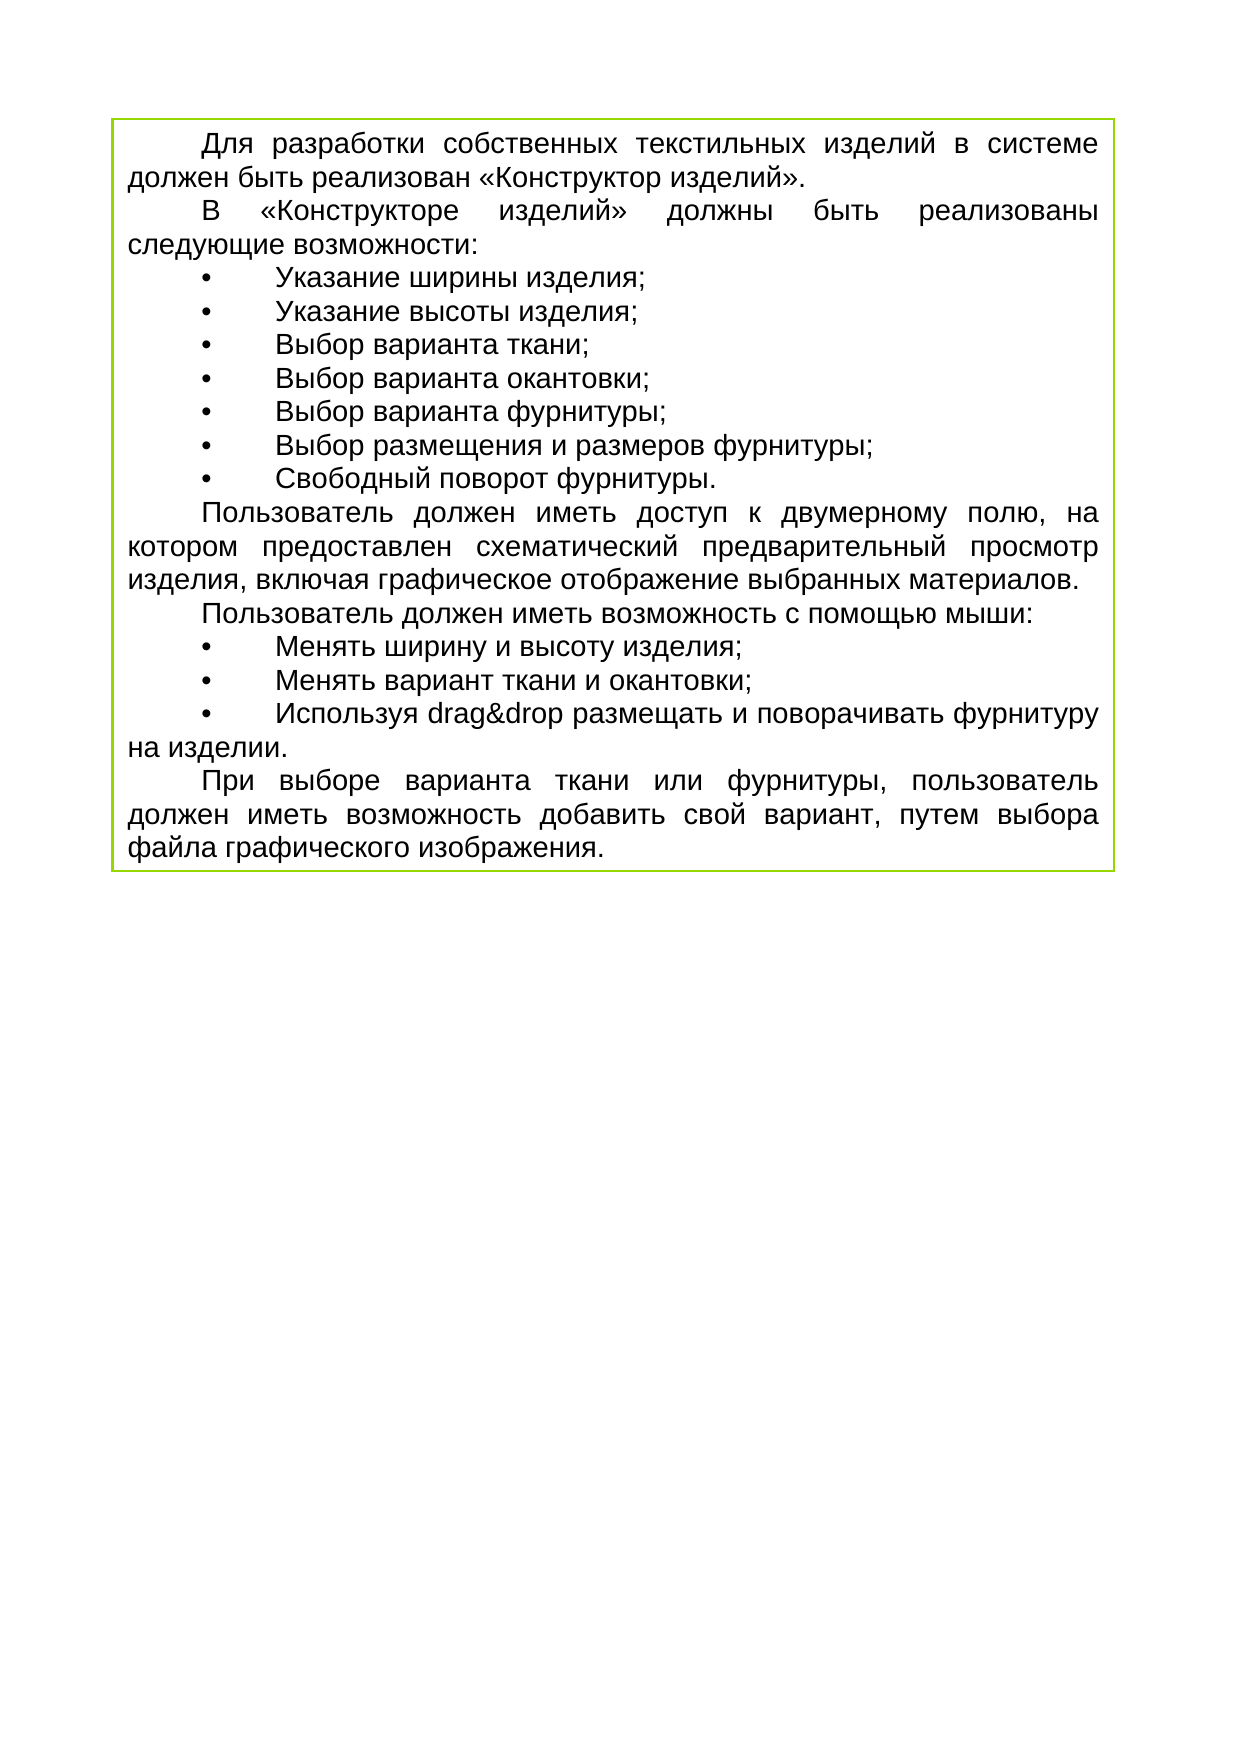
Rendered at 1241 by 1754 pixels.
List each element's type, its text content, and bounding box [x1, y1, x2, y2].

table_cell Для разработки собственных текстильных изделий в системе должен быть реализован «Конструктор изделий». В «Конструкторе изделий» должны быть реализованы следующие возможности: • Указание ширины изделия; • Указание высоты изделия; • Выбор варианта ткани; • Выбор варианта окантовки; • Выбор варианта фурнитуры; • Выбор размещения и размеров фурнитуры; • Свободный поворот фурнитуры. Пользователь должен иметь доступ к двумерному полю, на котором предоставлен схематический предварительный просмотр изделия, включая графическое отображение выбранных материалов. Пользователь должен иметь возможность с помощью мыши: • Менять ширину и высоту изделия; • Менять вариант ткани и окантовки; • Используя drag&drop размещать и поворачивать фурнитуру на изделии. При выборе варианта ткани или фурнитуры, пользователь должен иметь возможность добавить свой вариант, путем выбора файла графического изображения. [114, 120, 1113, 870]
